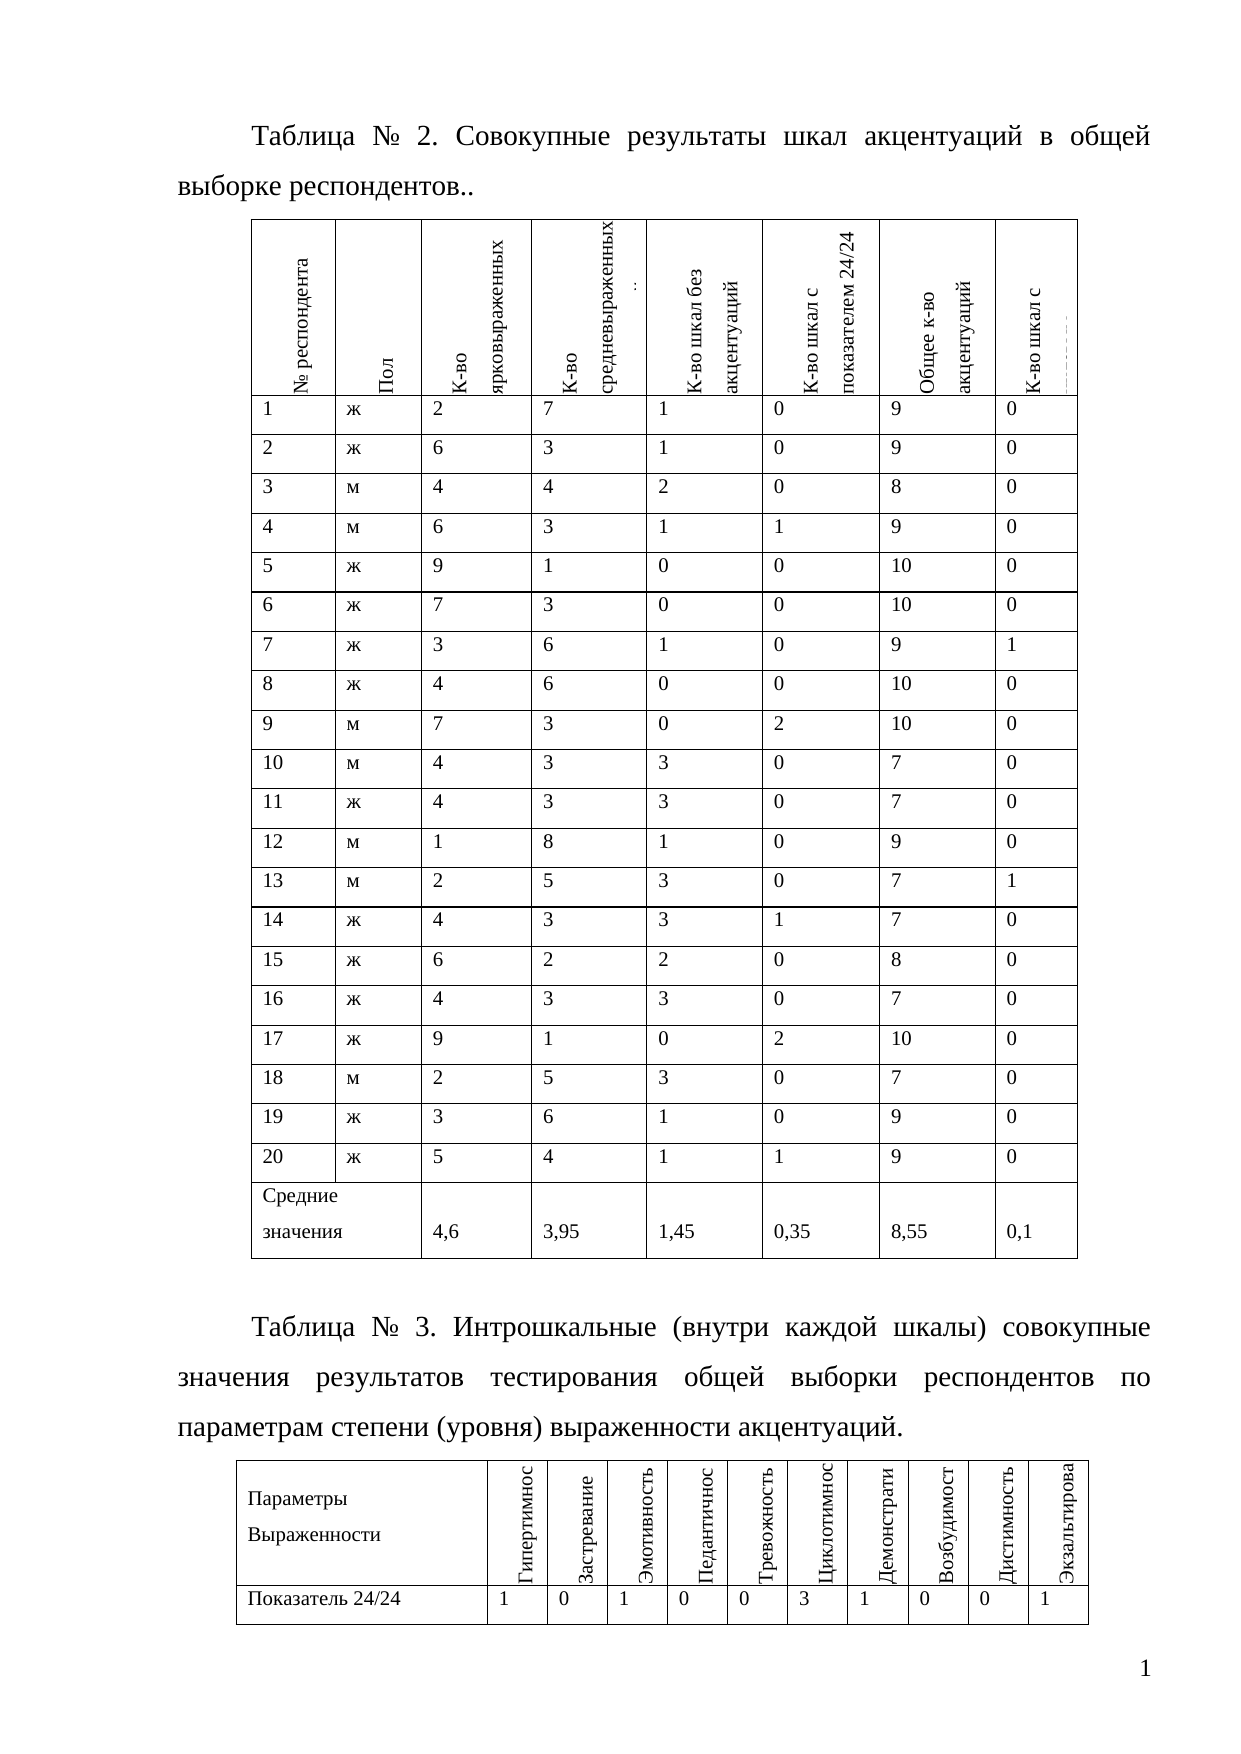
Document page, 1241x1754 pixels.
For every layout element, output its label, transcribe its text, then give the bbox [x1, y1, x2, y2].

table_cell 2 [647, 474, 762, 513]
table_cell 7 [880, 868, 995, 906]
table_cell 1,45 [647, 1183, 762, 1257]
table_cell 0 [996, 908, 1077, 946]
table_cell ж [336, 1144, 421, 1182]
table_cell 0 [763, 1104, 879, 1143]
table_header Застревание [548, 1461, 607, 1585]
table_cell 0 [763, 474, 879, 513]
table_cell 0 [996, 1104, 1077, 1143]
table_cell 3 [647, 868, 762, 906]
table_cell 0 [996, 435, 1077, 473]
table_cell 4 [252, 514, 335, 552]
table_cell 0 [763, 1065, 879, 1103]
table_cell 2 [532, 947, 646, 985]
table_cell 0 [996, 671, 1077, 709]
table_cell 0 [996, 789, 1077, 828]
text Таблица № 3. Интрошкальные (внутри каждой шкалы) совокупные значения результатов тестирования общей выборки респондентов по параметрам степени (уровня) выраженности акцентуаций. [177, 1309, 1152, 1443]
table_cell 4,6 [422, 1183, 531, 1257]
table_header Эмотивность [608, 1461, 667, 1585]
table_cell 0 [548, 1586, 607, 1624]
table_cell м [336, 829, 421, 867]
table_cell 0 [647, 553, 762, 591]
table_cell ж [336, 908, 421, 946]
table_cell 7 [880, 986, 995, 1024]
table_cell 7 [422, 593, 531, 631]
table_header Параметры Выраженности [237, 1461, 487, 1585]
table_header Экзальтированность [1029, 1461, 1088, 1585]
table_cell 8 [252, 671, 335, 709]
table_header Возбудимость [909, 1461, 968, 1585]
table_cell 0 [763, 435, 879, 473]
table_cell 14 [252, 908, 335, 946]
table_cell 3 [532, 435, 646, 473]
table_cell 3 [647, 750, 762, 788]
table_cell 0 [763, 632, 879, 670]
table_cell 4 [422, 789, 531, 828]
table_header К-во ярковыраженных акцентуаций [422, 220, 531, 394]
table_cell 5 [252, 553, 335, 591]
table_cell 6 [422, 435, 531, 473]
table_cell 1 [996, 868, 1077, 906]
table_cell 0 [763, 947, 879, 985]
table_cell 6 [532, 671, 646, 709]
table_cell ж [336, 435, 421, 473]
table_cell 3 [647, 789, 762, 828]
table_cell 2 [422, 396, 531, 434]
table_cell 6 [532, 1104, 646, 1143]
table_cell 1 [252, 396, 335, 434]
table_cell 3 [647, 1065, 762, 1103]
table_cell 4 [532, 474, 646, 513]
table_cell 11 [252, 789, 335, 828]
table_cell 2 [422, 1065, 531, 1103]
table_cell 0,35 [763, 1183, 879, 1257]
table_cell 9 [880, 632, 995, 670]
table_header Педантичность [668, 1461, 727, 1585]
table_header Пол [336, 220, 421, 394]
table_cell 3 [532, 986, 646, 1024]
table_cell 0 [763, 789, 879, 828]
table_cell 1 [647, 829, 762, 867]
table_cell 1 [763, 908, 879, 946]
table_cell 3 [647, 908, 762, 946]
table_cell 10 [880, 711, 995, 749]
table_cell 0 [668, 1586, 727, 1624]
table_cell 18 [252, 1065, 335, 1103]
table_cell 2 [422, 868, 531, 906]
table_cell м [336, 711, 421, 749]
table_cell м [336, 750, 421, 788]
table_cell 6 [252, 593, 335, 631]
table_cell м [336, 514, 421, 552]
table_cell 2 [763, 711, 879, 749]
table_cell 0 [969, 1586, 1028, 1624]
table_cell 3 [532, 514, 646, 552]
table_header Циклотимность [788, 1461, 847, 1585]
table_cell 19 [252, 1104, 335, 1143]
table_cell 0 [996, 1065, 1077, 1103]
table_cell 6 [532, 632, 646, 670]
table_cell 15 [252, 947, 335, 985]
table_cell 9 [880, 396, 995, 434]
table_cell 1 [647, 435, 762, 473]
table_header К-во шкал без акцентуаций [647, 220, 762, 394]
table_cell 3 [788, 1586, 847, 1624]
table_header Общее к-во акцентуаций [880, 220, 995, 394]
table_cell 7 [252, 632, 335, 670]
table_cell 0 [996, 593, 1077, 631]
table_cell 0 [996, 947, 1077, 985]
table_cell 9 [880, 1144, 995, 1182]
table_cell 4 [422, 671, 531, 709]
table_cell 3 [532, 908, 646, 946]
table_cell ж [336, 632, 421, 670]
table_cell 6 [422, 514, 531, 552]
table_cell 0 [996, 711, 1077, 749]
table_cell 0 [996, 396, 1077, 434]
table_cell 0 [996, 553, 1077, 591]
table_cell 1 [488, 1586, 547, 1624]
table_cell 1 [422, 829, 531, 867]
table_cell 3 [252, 474, 335, 513]
table_cell 1 [848, 1586, 908, 1624]
table_cell ж [336, 593, 421, 631]
table_cell 9 [880, 435, 995, 473]
table_cell ж [336, 947, 421, 985]
table_cell 8 [880, 474, 995, 513]
table_cell 4 [422, 474, 531, 513]
table_cell 0 [996, 474, 1077, 513]
table_cell 10 [252, 750, 335, 788]
table_header К-во шкал с показателем 24/24 [763, 220, 879, 394]
table_cell ж [336, 396, 421, 434]
table_cell 0 [909, 1586, 968, 1624]
table_cell 6 [422, 947, 531, 985]
table_cell ж [336, 671, 421, 709]
table_cell 0 [647, 593, 762, 631]
table_cell 3 [532, 750, 646, 788]
table_cell 0 [763, 868, 879, 906]
table_cell 16 [252, 986, 335, 1024]
table_header Демонстративность [848, 1461, 908, 1585]
table_cell 9 [880, 514, 995, 552]
table_cell 1 [647, 1104, 762, 1143]
table_cell 9 [252, 711, 335, 749]
table_cell 0 [647, 671, 762, 709]
table_cell 0 [996, 1144, 1077, 1182]
table_cell 7 [880, 1065, 995, 1103]
table_cell 10 [880, 1026, 995, 1064]
table_cell 7 [880, 908, 995, 946]
table_cell 1 [647, 1144, 762, 1182]
table_cell 0 [763, 396, 879, 434]
table_cell 0 [763, 553, 879, 591]
table_cell 0 [996, 750, 1077, 788]
table_cell 13 [252, 868, 335, 906]
table_cell 1 [647, 514, 762, 552]
table_cell 1 [647, 396, 762, 434]
table_cell 8 [532, 829, 646, 867]
table_cell 5 [422, 1144, 531, 1182]
table_cell 8,55 [880, 1183, 995, 1257]
table_header Тревожность [728, 1461, 787, 1585]
table_cell 0 [996, 1026, 1077, 1064]
table_cell 1 [608, 1586, 667, 1624]
table_cell Средние значения [252, 1183, 421, 1257]
table_cell 3 [647, 986, 762, 1024]
table_cell 2 [763, 1026, 879, 1064]
table_header Дистимность [969, 1461, 1028, 1585]
table_cell 8 [880, 947, 995, 985]
table_cell ж [336, 1104, 421, 1143]
table_cell 10 [880, 553, 995, 591]
table_cell м [336, 474, 421, 513]
table_cell 7 [880, 789, 995, 828]
table_cell 0 [647, 1026, 762, 1064]
table_cell ж [336, 986, 421, 1024]
table_cell 0 [996, 514, 1077, 552]
table_cell м [336, 1065, 421, 1103]
table_cell 4 [422, 750, 531, 788]
table_cell 1 [1029, 1586, 1088, 1624]
table_cell 0,1 [996, 1183, 1077, 1257]
table_cell 0 [763, 986, 879, 1024]
table_cell 1 [532, 1026, 646, 1064]
table_cell Показатель 24/24 [237, 1586, 487, 1624]
table_cell 9 [422, 553, 531, 591]
table_cell ж [336, 789, 421, 828]
table_cell 10 [880, 593, 995, 631]
table_cell 2 [252, 435, 335, 473]
table_cell 3 [532, 711, 646, 749]
table_cell 5 [532, 868, 646, 906]
table_cell 7 [532, 396, 646, 434]
table_header № респондента [252, 220, 335, 394]
table_cell 1 [763, 514, 879, 552]
table_cell 0 [763, 750, 879, 788]
table_cell 4 [422, 908, 531, 946]
table_cell 2 [647, 947, 762, 985]
table_cell 3 [532, 789, 646, 828]
table_cell 3,95 [532, 1183, 646, 1257]
table_cell 9 [880, 1104, 995, 1143]
table_cell 0 [763, 671, 879, 709]
table_cell 3 [532, 593, 646, 631]
table_cell 7 [422, 711, 531, 749]
table_cell 0 [728, 1586, 787, 1624]
table_cell м [336, 868, 421, 906]
table_cell 7 [880, 750, 995, 788]
table_cell ж [336, 553, 421, 591]
table_cell 3 [422, 632, 531, 670]
table_cell 10 [880, 671, 995, 709]
table_header К-во средневыраженных акцентуаций [532, 220, 646, 394]
table_cell 0 [763, 593, 879, 631]
table_cell 0 [996, 986, 1077, 1024]
table_cell 1 [996, 632, 1077, 670]
table_cell 12 [252, 829, 335, 867]
table_cell 17 [252, 1026, 335, 1064]
table_cell 3 [422, 1104, 531, 1143]
table_cell 0 [996, 829, 1077, 867]
table_header Гипертимность [488, 1461, 547, 1585]
table_cell 4 [532, 1144, 646, 1182]
table_cell 0 [763, 829, 879, 867]
table_cell 9 [880, 829, 995, 867]
table_cell 20 [252, 1144, 335, 1182]
table_cell ж [336, 1026, 421, 1064]
table_cell 4 [422, 986, 531, 1024]
table_cell 0 [647, 711, 762, 749]
table_header К-во шкал с нулевым показателем [996, 220, 1077, 394]
table_cell 9 [422, 1026, 531, 1064]
text Таблица № 2. Совокупные результаты шкал акцентуаций в общей выборке респондентов.. [177, 118, 1152, 202]
table_cell 1 [647, 632, 762, 670]
table_cell 1 [763, 1144, 879, 1182]
table_cell 1 [532, 553, 646, 591]
table_cell 5 [532, 1065, 646, 1103]
